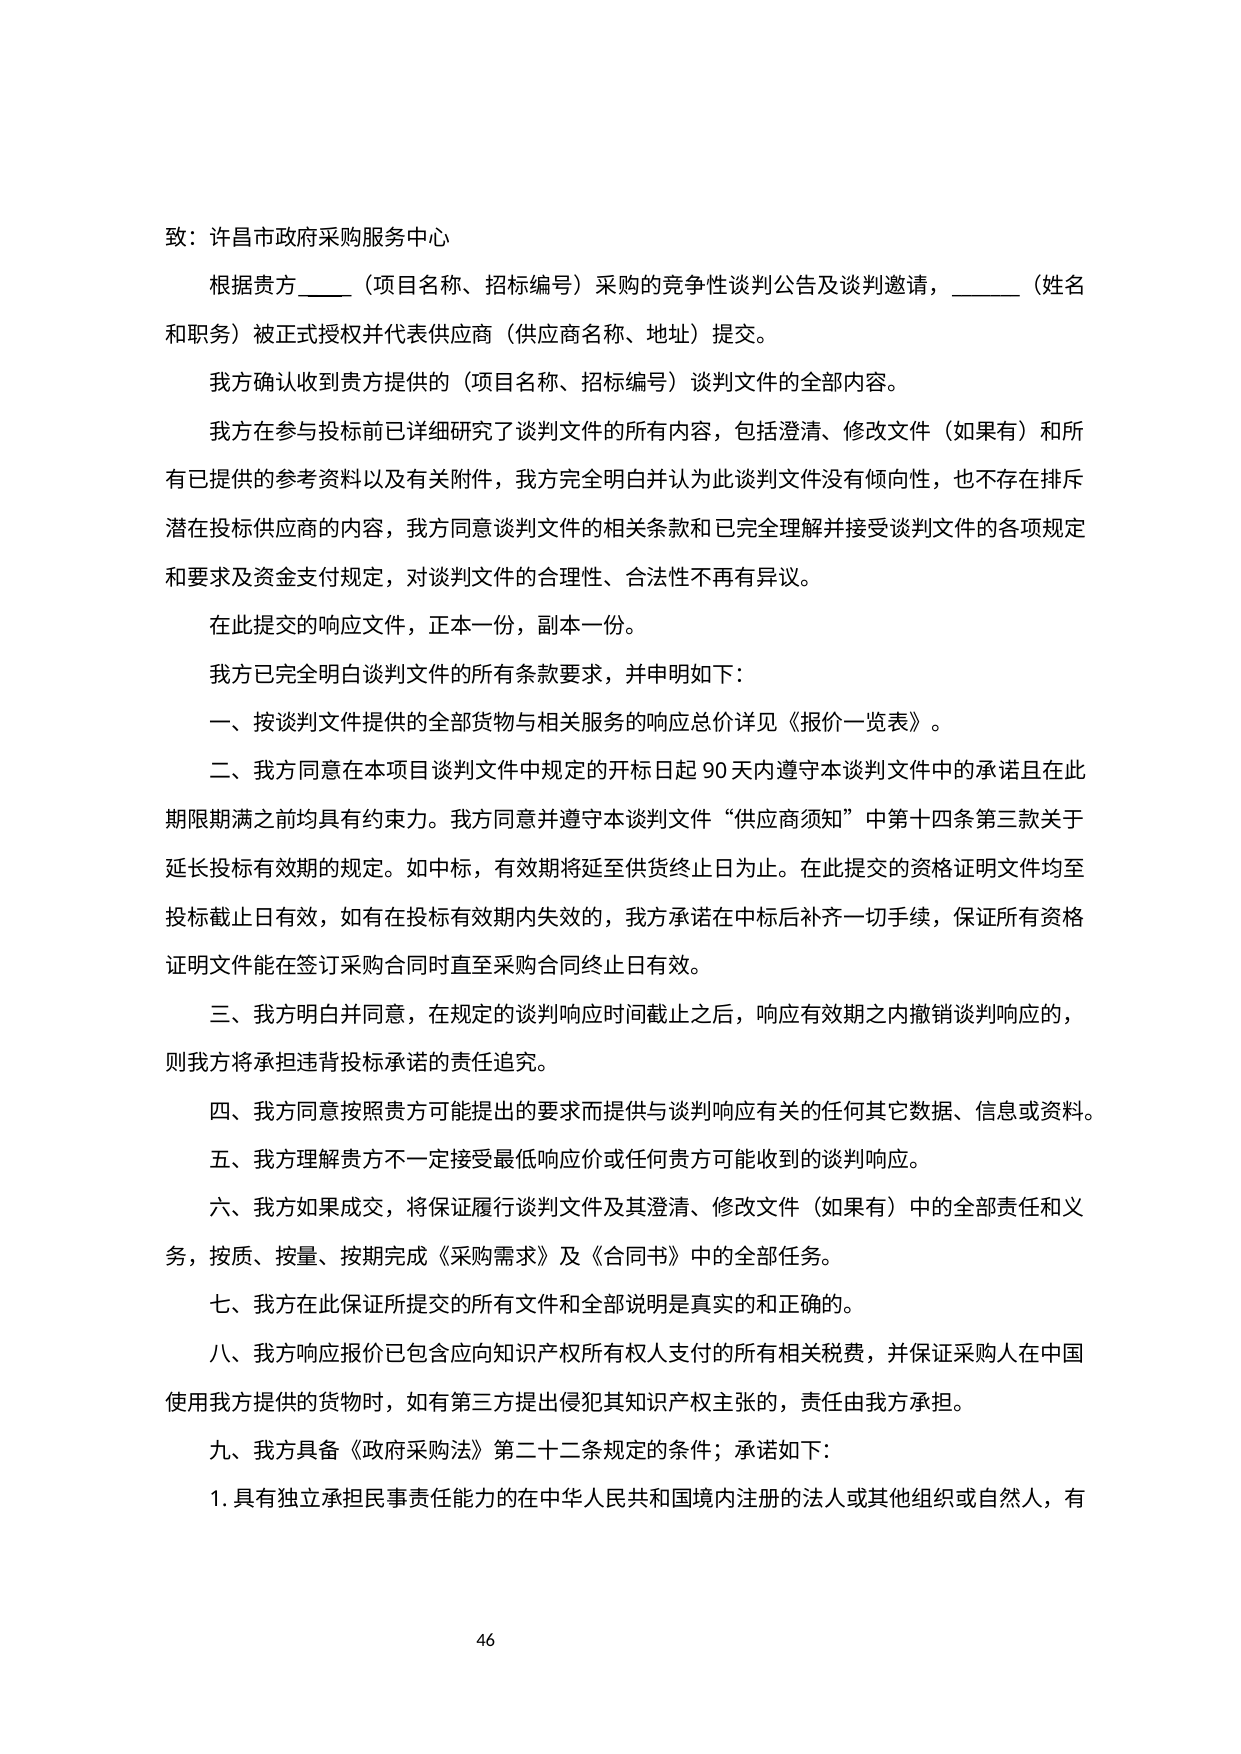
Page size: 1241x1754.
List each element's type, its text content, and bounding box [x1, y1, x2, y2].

text 我方在参与投标前已详细研究了谈判文件的所有内容，包括澄清、修改文件（如果有）和所有已提供的参考资料以及有关附件，我方完全明白并认为此谈判文件没有倾向性，也不存在排斥潜在投标供应商的内容，我方同意谈判文件的相关条款和已完全理解并接受谈判文件的各项规定和要求及资金支付规定，对谈判文件的合理性、合法性不再有异议。 [165, 413, 1087, 592]
text 四、我方同意按照贵方可能提出的要求而提供与谈判响应有关的任何其它数据、信息或资料。 [165, 1093, 1087, 1126]
text 八、我方响应报价已包含应向知识产权所有权人支付的所有相关税费，并保证采购人在中国使用我方提供的货物时，如有第三方提出侵犯其知识产权主张的，责任由我方承担。 [165, 1335, 1087, 1417]
text 二、我方同意在本项目谈判文件中规定的开标日起90天内遵守本谈判文件中的承诺且在此期限期满之前均具有约束力。我方同意并遵守本谈判文件“供应商须知”中第十四条第三款关于延长投标有效期的规定。如中标，有效期将延至供货终止日为止。在此提交的资格证明文件均至投标截止日有效，如有在投标有效期内失效的，我方承诺在中标后补齐一切手续，保证所有资格证明文件能在签订采购合同时直至采购合同终止日有效。 [165, 753, 1087, 980]
text 在此提交的响应文件，正本一份，副本一份。 [165, 608, 1087, 640]
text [165, 1481, 1087, 1513]
text 我方已完全明白谈判文件的所有条款要求，并申明如下： [165, 656, 1087, 689]
text 致：许昌市政府采购服务中心 [165, 219, 1087, 252]
text 三、我方明白并同意，在规定的谈判响应时间截止之后，响应有效期之内撤销谈判响应的，则我方将承担违背投标承诺的责任追究。 [165, 996, 1087, 1077]
text 我方确认收到贵方提供的（项目名称、招标编号）谈判文件的全部内容。 [165, 365, 1087, 397]
text 根据贵方__ _（项目名称、招标编号）采购的竞争性谈判公告及谈判邀请，_______（姓名和职务）被正式授权并代表供应商（供应商名称、地址）提交。 [165, 268, 1087, 349]
text 七、我方在此保证所提交的所有文件和全部说明是真实的和正确的。 [165, 1287, 1087, 1319]
text 一、按谈判文件提供的全部货物与相关服务的响应总价详见《报价一览表》。 [165, 704, 1087, 737]
text 九、我方具备《政府采购法》第二十二条规定的条件；承诺如下： [165, 1432, 1087, 1465]
text 六、我方如果成交，将保证履行谈判文件及其澄清、修改文件（如果有）中的全部责任和义务，按质、按量、按期完成《采购需求》及《合同书》中的全部任务。 [165, 1190, 1087, 1271]
text 五、我方理解贵方不一定接受最低响应价或任何贵方可能收到的谈判响应。 [165, 1142, 1087, 1174]
